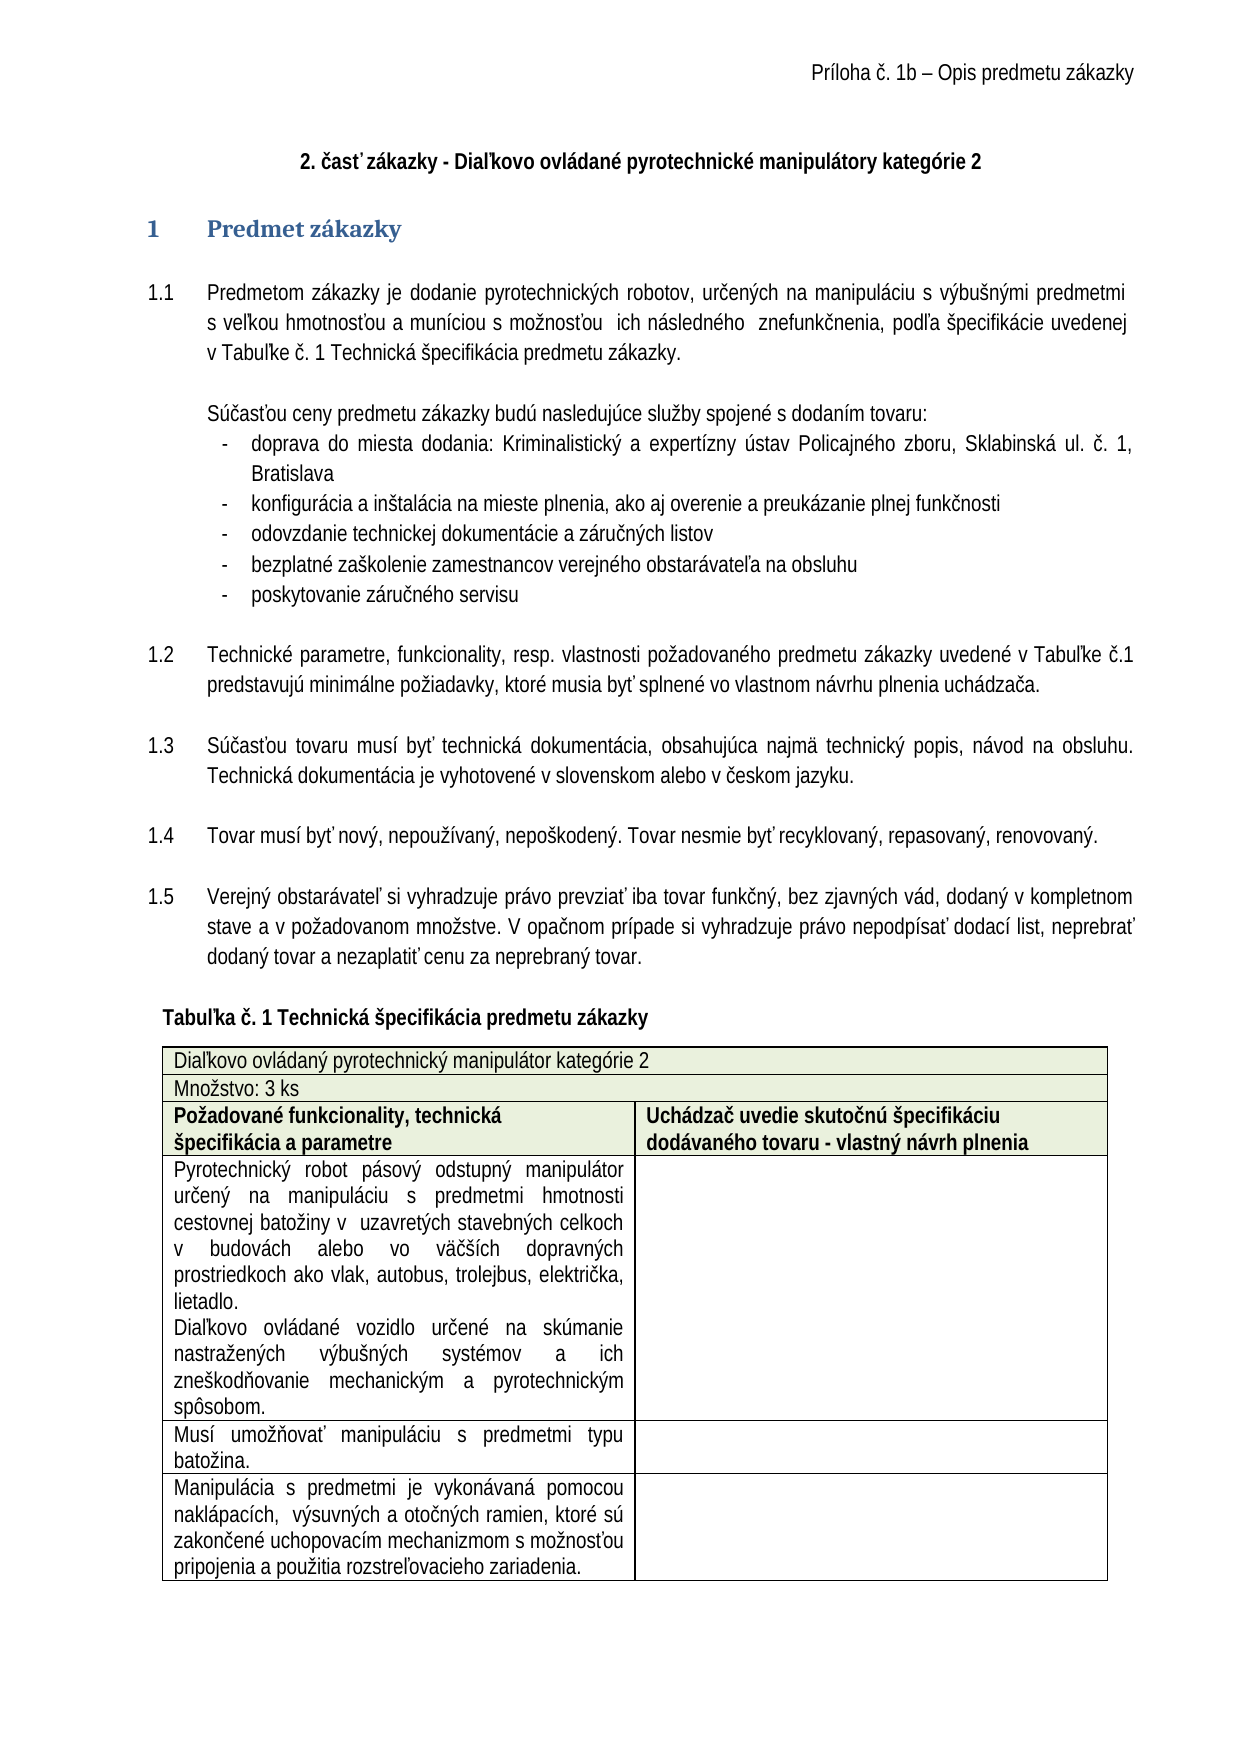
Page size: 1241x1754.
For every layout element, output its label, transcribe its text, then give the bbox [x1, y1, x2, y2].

text 1.1 Predmetom zákazky je dodanie pyrotechnických robotov, určených na manipuláciu s výbušnými predmetmi s veľkou hmotnosťou a muníciou s možnosťou ich následného znefunkčnenia, podľa špecifikácie uvedenej v Tabuľke č. 1 Technická špecifikácia predmetu zákazky. [148, 279, 1134, 365]
text 1.3 Súčasťou tovaru musí byť technická dokumentácia, obsahujúca najmä technický popis, návod na obsluhu. Technická dokumentácia je vyhotovené v slovenskom alebo v českom jazyku. [148, 732, 1134, 788]
subtitle 1 Predmet zákazky [148, 215, 1134, 244]
text - odovzdanie technickej dokumentácie a záručných listov [221, 520, 1134, 547]
table_cell [636, 1474, 1107, 1580]
text - bezplatné zaškolenie zamestnancov verejného obstarávateľa na obsluhu [221, 551, 1134, 577]
text - doprava do miesta dodania: Kriminalistický a expertízny ústav Policajného zboru, Sklabinská ul. č. 1, Bratislava [222, 430, 1134, 486]
text 1.4 Tovar musí byť nový, nepoužívaný, nepoškodený. Tovar nesmie byť recyklovaný, repasovaný, renovovaný. [148, 822, 1134, 849]
table_header Diaľkovo ovládaný pyrotechnický manipulátor kategórie 2 [163, 1048, 1107, 1074]
text Súčasťou ceny predmetu zákazky budú nasledujúce služby spojené s dodaním tovaru: [207, 399, 1134, 426]
text Tabuľka č. 1 Technická špecifikácia predmetu zákazky [148, 1004, 1134, 1030]
table_cell [636, 1156, 1107, 1419]
text - poskytovanie záručného servisu [221, 581, 1134, 607]
text 2. časť zákazky - Diaľkovo ovládané pyrotechnické manipulátory kategórie 2 [148, 148, 1134, 174]
text - konfigurácia a inštalácia na mieste plnenia, ako aj overenie a preukázanie plnej funkčnosti [221, 490, 1134, 516]
table_cell Množstvo: 3 ks [163, 1075, 1107, 1101]
text 1.5 Verejný obstarávateľ si vyhradzuje právo prevziať iba tovar funkčný, bez zjavných vád, dodaný v kompletnom stave a v požadovanom množstve. V opačnom prípade si vyhradzuje právo nepodpísať dodací list, neprebrať dodaný tovar a nezaplatiť cenu za neprebraný tovar. [148, 883, 1134, 969]
table_cell Manipulácia s predmetmi je vykonávaná pomocou naklápacích, výsuvných a otočných ramien, ktoré sú zakončené uchopovacím mechanizmom s možnosťou pripojenia a použitia rozstreľovacieho zariadenia. [163, 1474, 634, 1580]
table_cell Musí umožňovať manipuláciu s predmetmi typu batožina. [163, 1421, 634, 1473]
table_cell Pyrotechnický robot pásový odstupný manipulátor určený na manipuláciu s predmetmi hmotnosti cestovnej batožiny v uzavretých stavebných celkoch v budovách alebo vo väčších dopravných prostriedkoch ako vlak, autobus, trolejbus, električka, lietadlo. Diaľkovo ovládané vozidlo určené na skúmanie nastražených výbušných systémov a ich zneškodňovanie mechanickým a pyrotechnickým spôsobom. [163, 1156, 634, 1419]
table_cell Uchádzač uvedie skutočnú špecifikáciu dodávaného tovaru - vlastný návrh plnenia [636, 1102, 1107, 1155]
text 1.2 Technické parametre, funkcionality, resp. vlastnosti požadovaného predmetu zákazky uvedené v Tabuľke č.1 predstavujú minimálne požiadavky, ktoré musia byť splnené vo vlastnom návrhu plnenia uchádzača. [148, 641, 1134, 698]
table_cell [636, 1421, 1107, 1473]
table_cell Požadované funkcionality, technická špecifikácia a parametre [163, 1102, 634, 1155]
